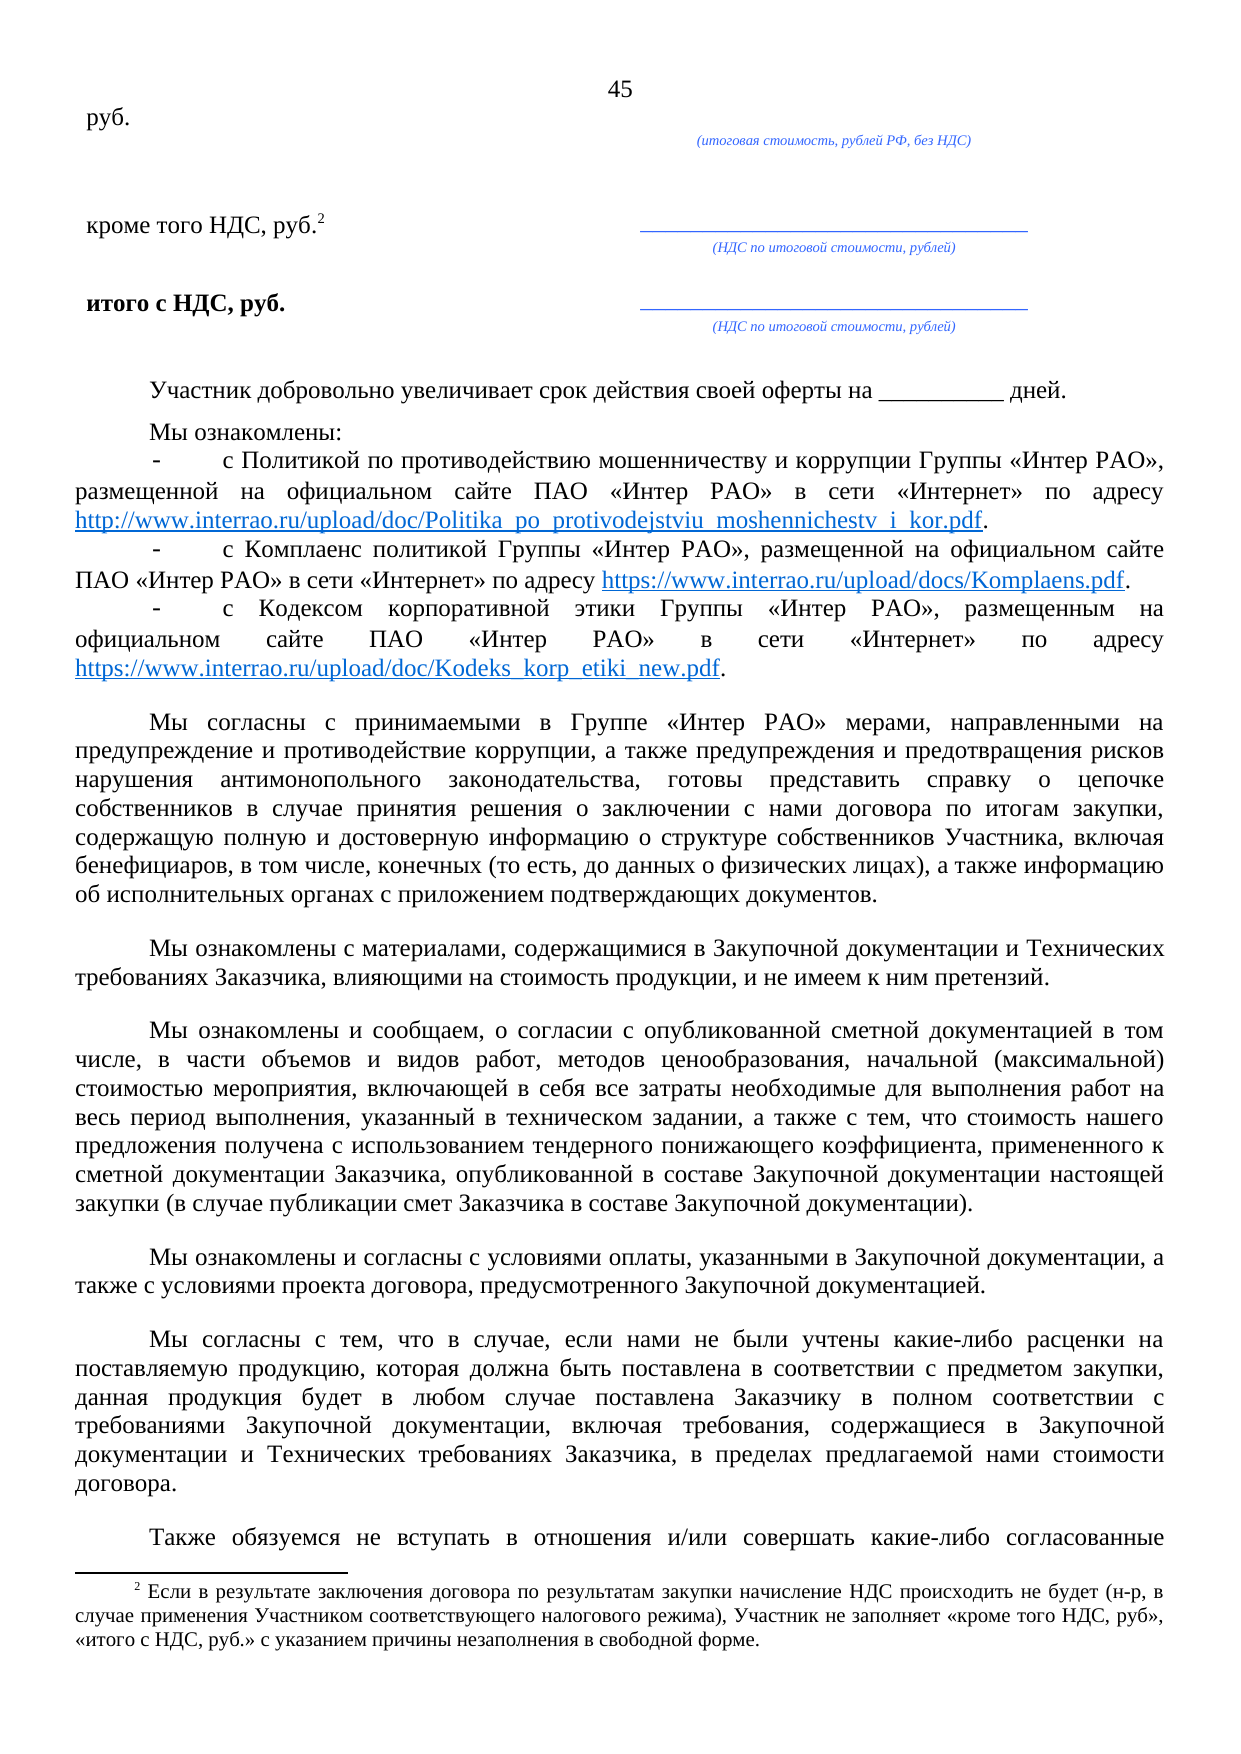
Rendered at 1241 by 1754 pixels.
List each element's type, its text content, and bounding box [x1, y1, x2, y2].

table_cell _______________________________ (НДС по итоговой стоимости, рублей) [610, 272, 1061, 351]
text Мы ознакомлены с материалами, содержащимися в Закупочной документации и Технических требованиях Заказчика, влияющими на стоимость продукции, и не имеем к ним претензий. [75, 933, 1165, 991]
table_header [71, 103, 609, 193]
list с Комплаенс политикой Группы «Интер РАО», размещенной на официальном сайте ПАО «Интер РАО» в сети «Интернет» по адресу https://www.interrao.ru/upload/docs/Komplaens.pdf. [75, 534, 1165, 593]
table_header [610, 103, 1061, 193]
text Мы ознакомлены и согласны с условиями оплаты, указанными в Закупочной документации, а также с условиями проекта договора, предусмотренного Закупочной документацией. [75, 1242, 1165, 1299]
table_cell итого с НДС, руб. [71, 272, 609, 351]
table_cell _______________________________ (НДС по итоговой стоимости, рублей) [610, 194, 1061, 272]
list с Политикой по противодействию мошенничеству и коррупции Группы «Интер РАО», размещенной на официальном сайте ПАО «Интер РАО» в сети «Интернет» по адресу http://www.interrao.ru/upload/doc/Politika_po_protivodejstviu_moshennichestv_i_kor.pdf. [75, 446, 1165, 534]
text Мы согласны с тем, что в случае, если нами не были учтены какие-либо расценки на поставляемую продукцию, которая должна быть поставлена в соответствии с предметом закупки, данная продукция будет в любом случае поставлена Заказчику в полном соответствии с требованиями Закупочной документации, включая требования, содержащиеся в Закупочной документации и Технических требованиях Заказчика, в пределах предлагаемой нами стоимости договора. [75, 1324, 1165, 1497]
text Мы ознакомлены: [75, 417, 1165, 446]
text Участник добровольно увеличивает срок действия своей оферты на __________ дней. [75, 376, 1165, 404]
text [75, 1522, 1165, 1551]
text Мы ознакомлены и сообщаем, о согласии с опубликованной сметной документацией в том числе, в части объемов и видов работ, методов ценообразования, начальной (максимальной) стоимостью мероприятия, включающей в себя все затраты необходимые для выполнения работ на весь период выполнения, указанный в техническом задании, а также с тем, что стоимость нашего предложения получена с использованием тендерного понижающего коэффициента, примененного к сметной документации Заказчика, опубликованной в составе Закупочной документации настоящей закупки (в случае публикации смет Заказчика в составе Закупочной документации). [75, 1016, 1165, 1217]
list с Кодексом корпоративной этики Группы «Интер РАО», размещенным на официальном сайте ПАО «Интер РАО» в сети «Интернет» по адресу https://www.interrao.ru/upload/doc/Kodeks_korp_etiki_new.pdf. [75, 593, 1165, 682]
text Мы согласны с принимаемыми в Группе «Интер РАО» мерами, направленными на предупреждение и противодействие коррупции, а также предупреждения и предотвращения рисков нарушения антимонопольного законодательства, готовы представить справку о цепочке собственников в случае принятия решения о заключении с нами договора по итогам закупки, содержащую полную и достоверную информацию о структуре собственников Участника, включая бенефициаров, в том числе, конечных (то есть, до данных о физических лицах), а также информацию об исполнительных органах с приложением подтверждающих документов. [75, 707, 1165, 908]
table_cell кроме того НДС, руб. [71, 194, 609, 272]
